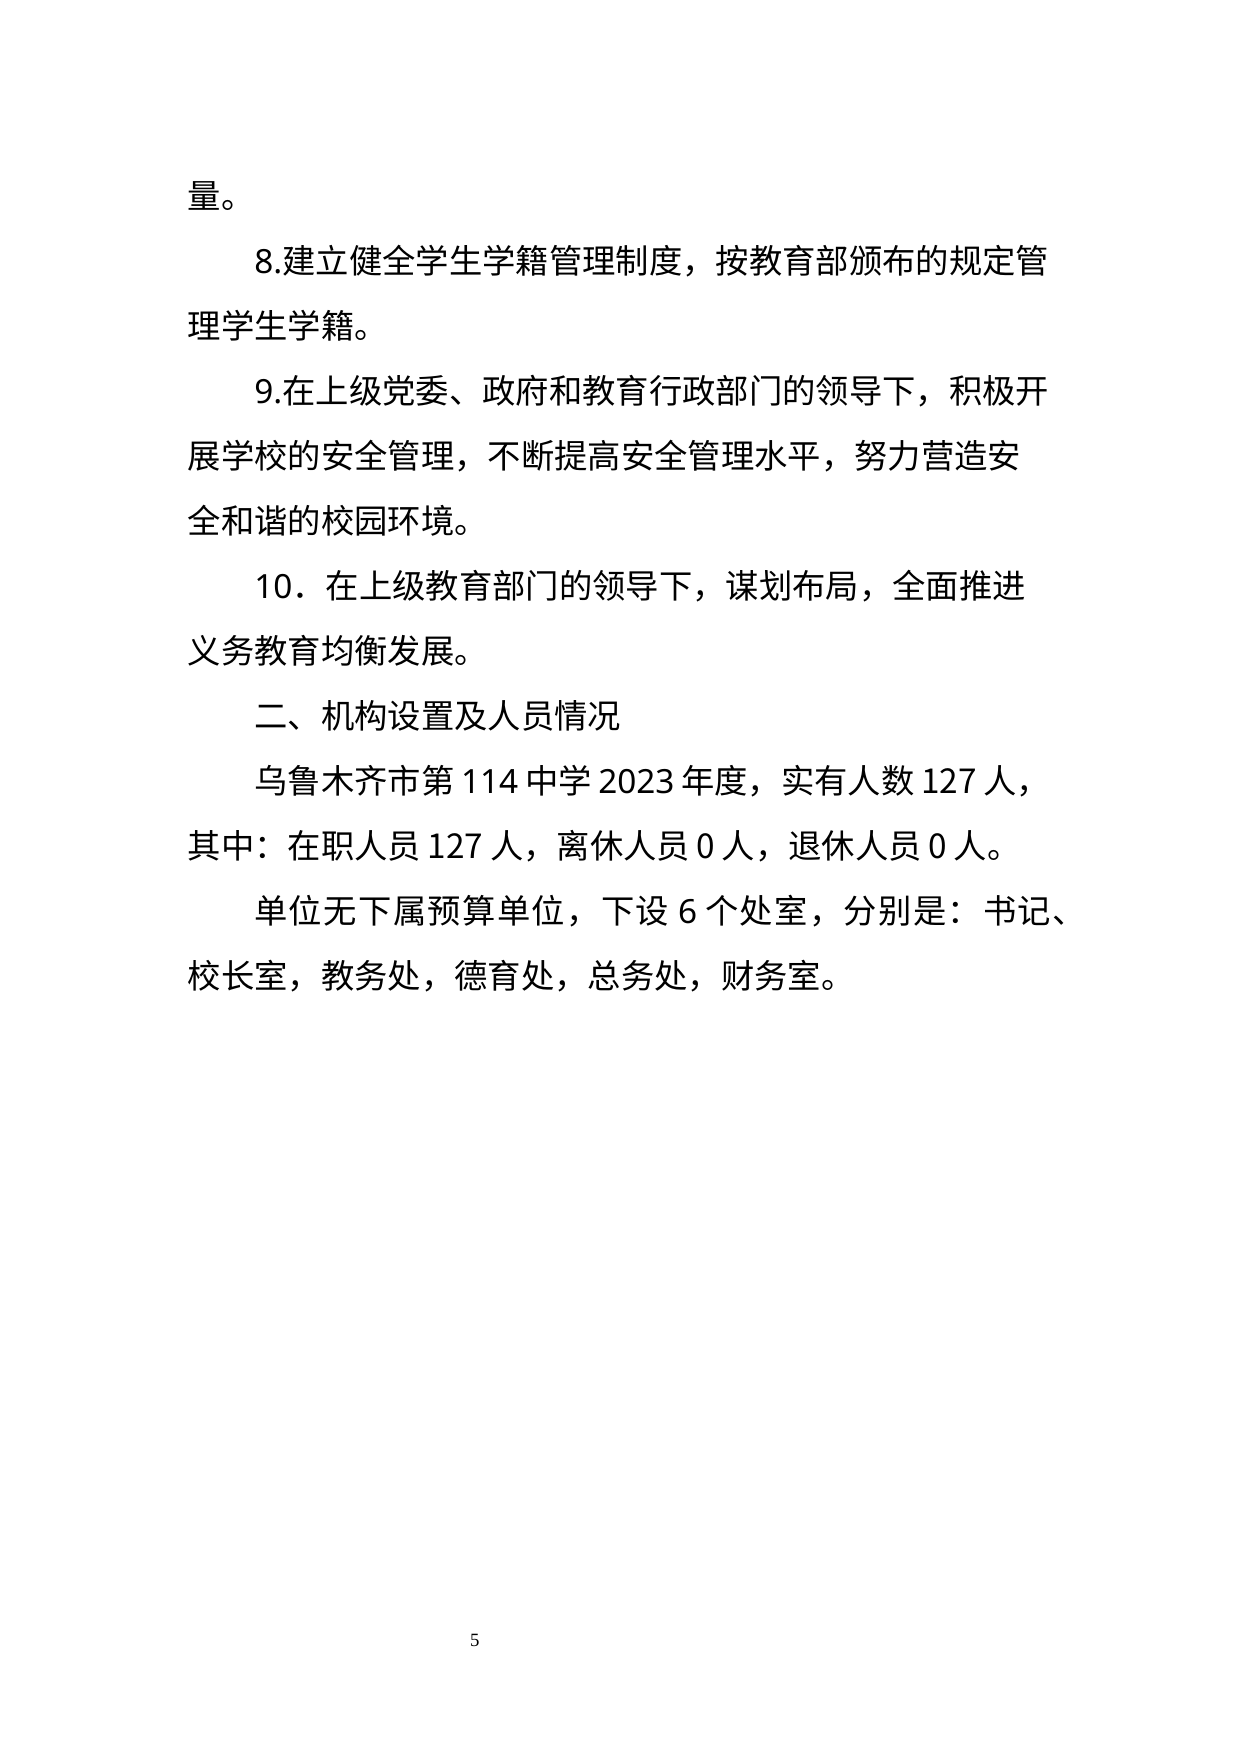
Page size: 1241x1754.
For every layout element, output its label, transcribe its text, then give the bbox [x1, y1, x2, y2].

text 9.在上级党委、政府和教育行政部门的领导下，积极开展学校的安全管理，不断提高安全管理水平，努力营造安全和谐的校园环境。 [187, 357, 1053, 552]
text 8.建立健全学生学籍管理制度，按教育部颁布的规定管理学生学籍。 [187, 227, 1053, 357]
text 单位无下属预算单位，下设6个处室，分别是：书记、校长室，教务处，德育处，总务处，财务室。 [187, 877, 1053, 1007]
text 二、机构设置及人员情况 [187, 682, 1053, 747]
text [187, 162, 1053, 227]
text 10．在上级教育部门的领导下，谋划布局，全面推进义务教育均衡发展。 [187, 552, 1053, 682]
text 乌鲁木齐市第114中学2023年度，实有人数127人，其中：在职人员127人，离休人员0人，退休人员0人。 [187, 747, 1053, 877]
